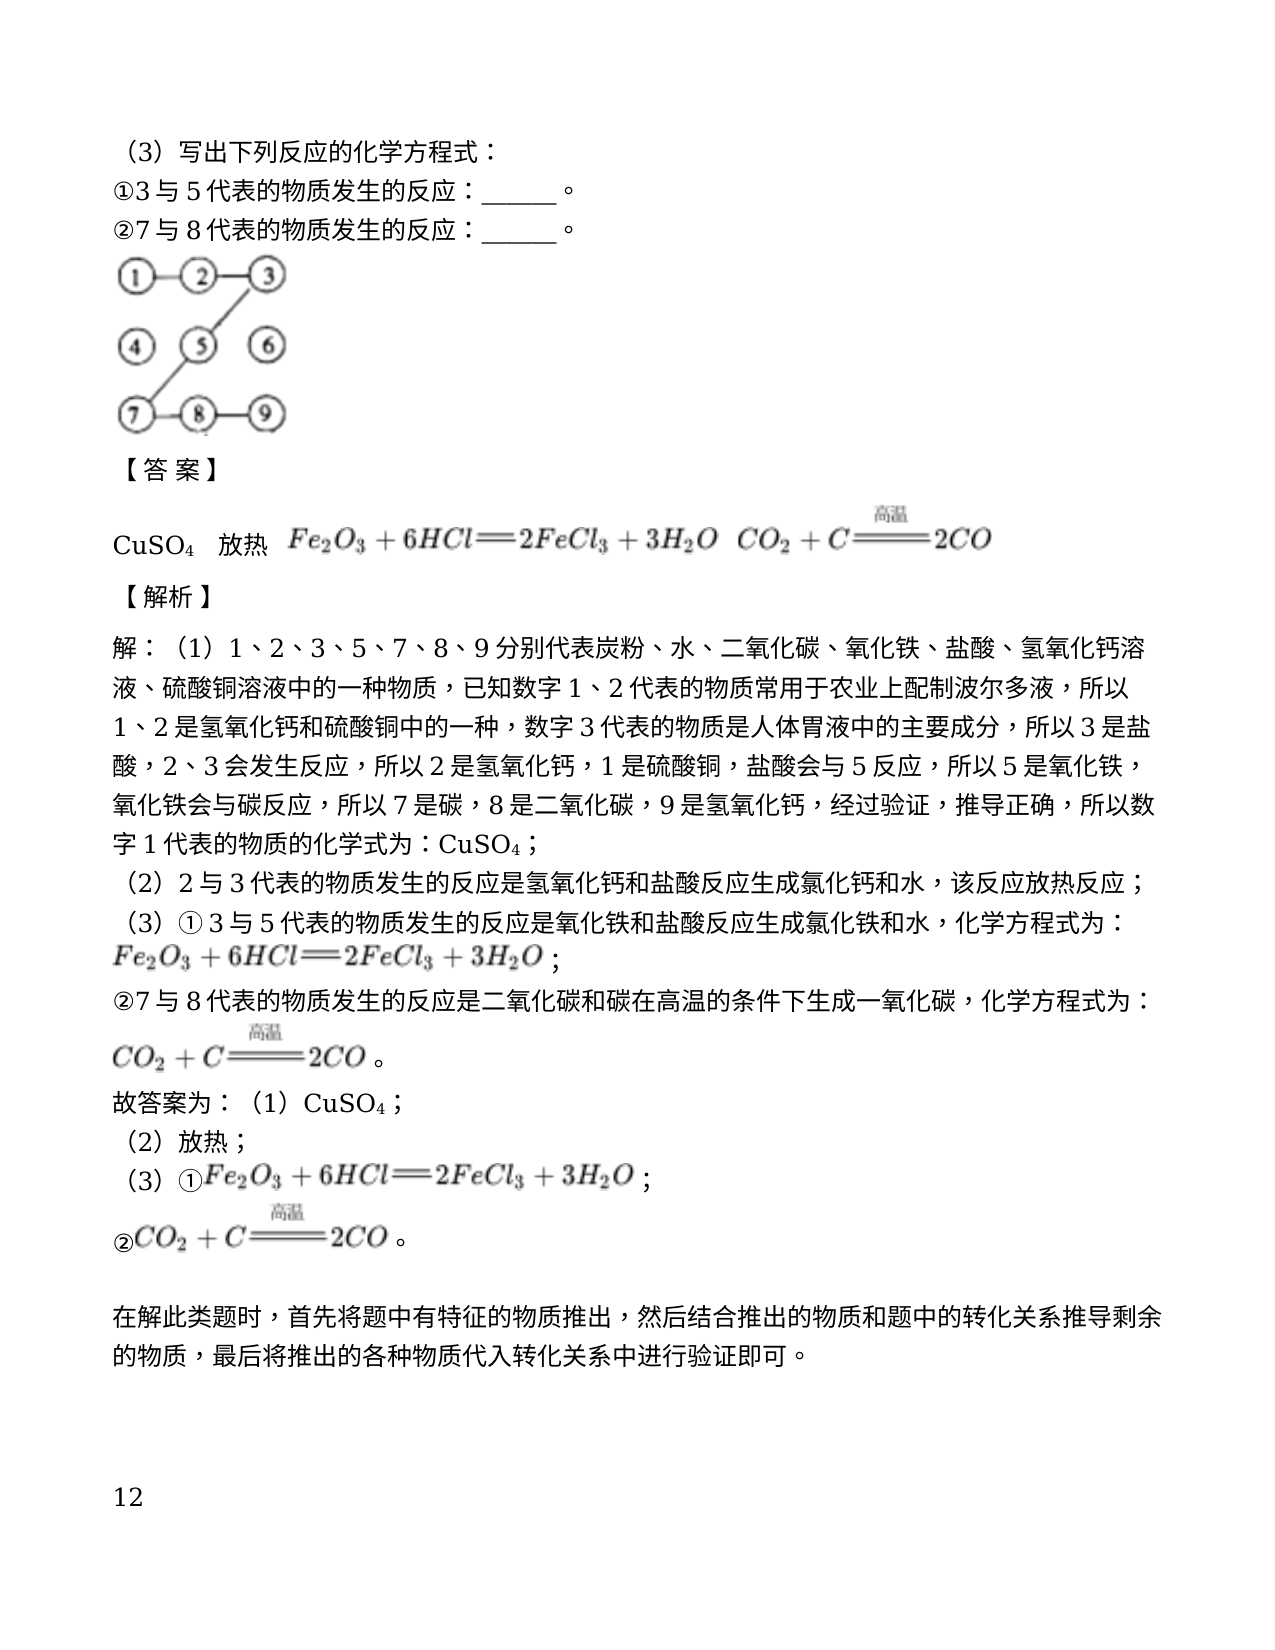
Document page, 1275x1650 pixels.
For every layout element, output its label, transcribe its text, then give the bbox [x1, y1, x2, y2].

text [112, 134, 1163, 436]
picture [287, 527, 719, 555]
text 【 答 案 】 [112, 453, 1163, 487]
picture [134, 1202, 389, 1253]
text 【 解析 】 [112, 579, 1163, 613]
picture [737, 504, 993, 555]
picture [203, 1163, 635, 1191]
text 解：（1）1、2、3、5、7、8、9分别代表炭粉、水、二氧化碳、氧化铁、盐酸、氢氧化钙溶液、硫酸铜溶液中的一种物质，已知数字1、2代表的物质常用于农业上配制波尔多液，所以1、2是氢氧化钙和硫酸铜中的一种，数字3代表的物质是人体胃液中的主要成分，所以3是盐酸，2、3会发生反应，所以2是氢氧化钙，1是硫酸铜，盐酸会与5反应，所以5是氧化铁，氧化铁会与碳反应，所以7是碳，8是二氧化碳，9是氢氧化钙，经过验证，推导正确，所以数字1代表的物质的化学式为：CuSO4； （2）2与3代表的物质发生的反应是氢氧化钙和盐酸反应生成氯化钙和水，该反应放热反应； （3）①3与5代表的物质发生的反应是氧化铁和盐酸反应生成氯化铁和水，化学方程式为： ； ②7与8代表的物质发生的反应是二氧化碳和碳在高温的条件下生成一氧化碳，化学方程式为：。 故答案为：（1）CuSO4； （2）放热； （3）①； ②。 在解此类题时，首先将题中有特征的物质推出，然后结合推出的物质和题中的转化关系推导剩余的物质，最后将推出的各种物质代入转化关系中进行验证即可。 [112, 631, 1163, 1373]
picture [112, 944, 544, 972]
picture [112, 1023, 367, 1073]
picture [112, 251, 288, 436]
